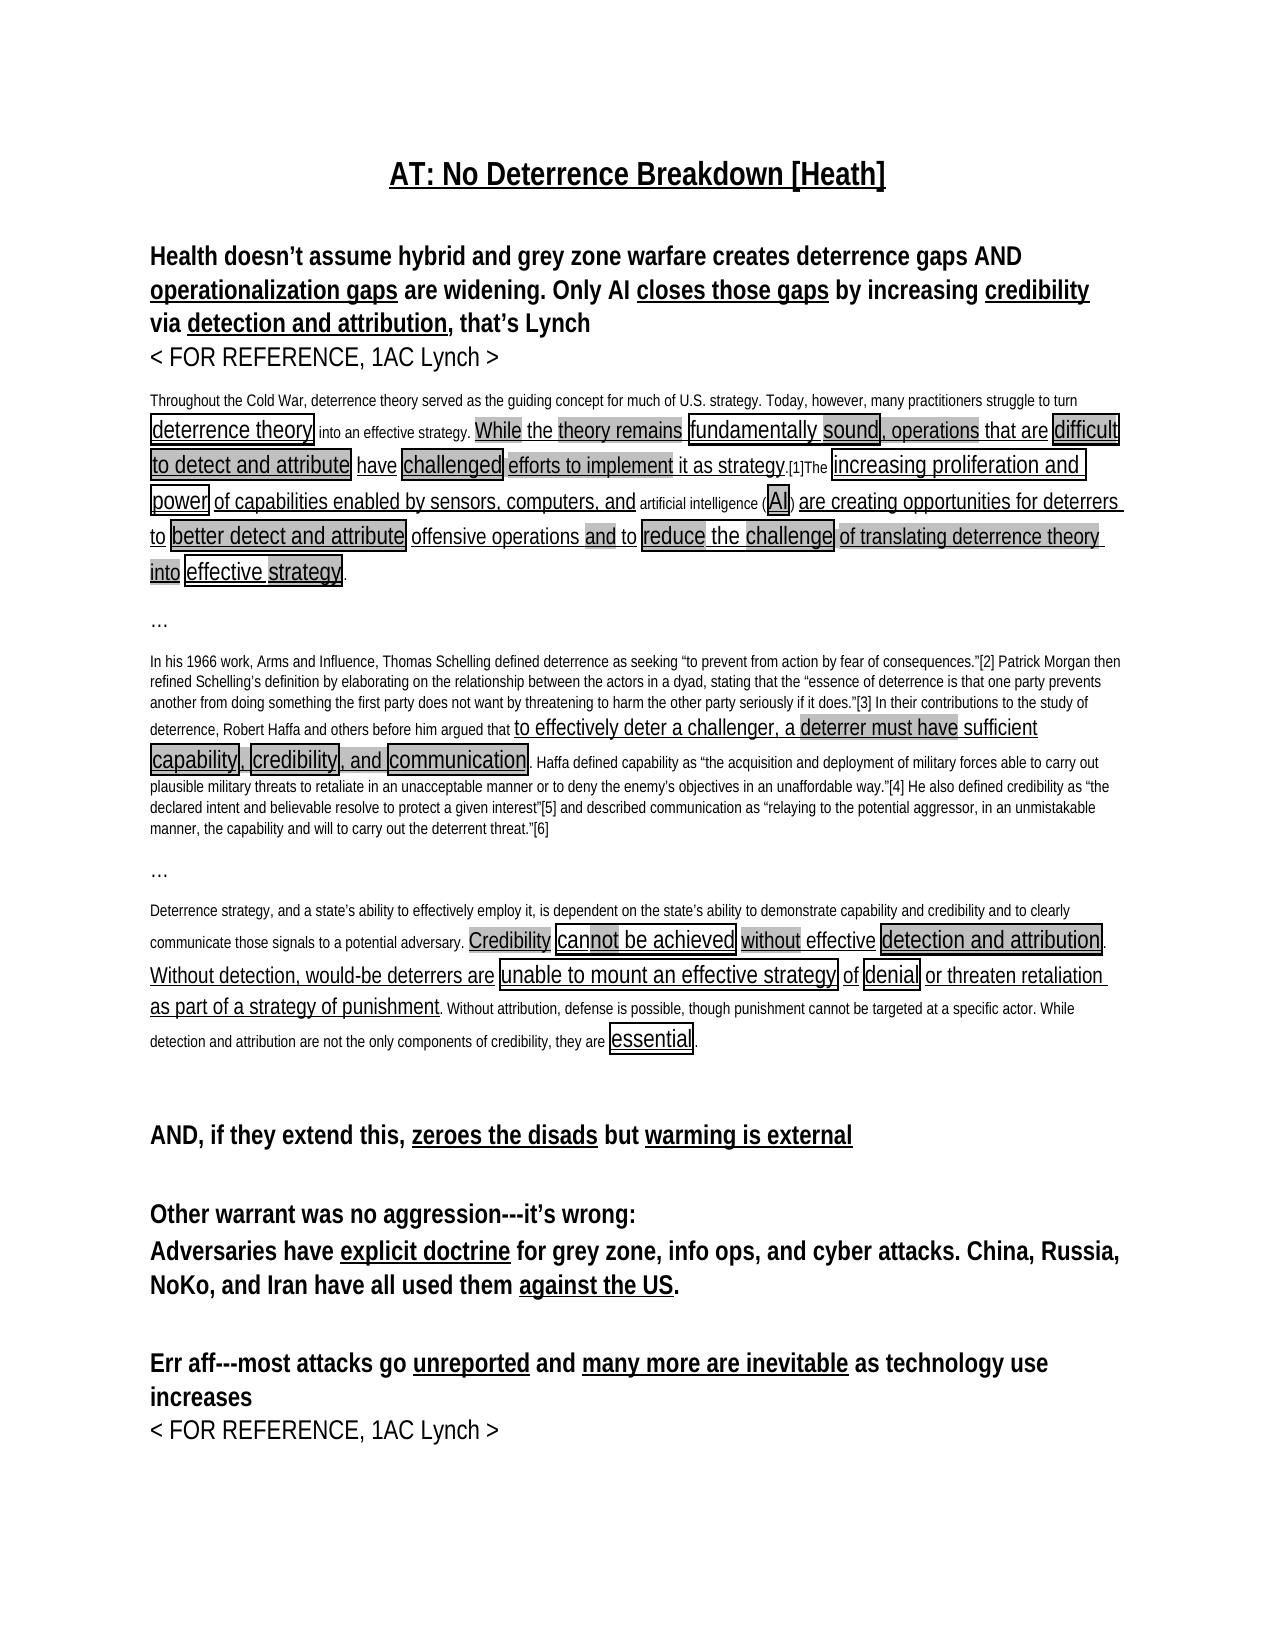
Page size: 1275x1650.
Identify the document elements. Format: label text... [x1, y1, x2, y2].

text In his 1966 work, Arms and Influence, Thomas Schelling defined deterrence as seeking “to prevent from action by fear of consequences.”[2] Patrick Morgan then refined Schelling’s definition by elaborating on the relationship between the actors in a dyad, stating that the “essence of deterrence is that one party prevents another from doing something the first party does not want by threatening to harm the other party seriously if it does.”[3] In their contributions to the study of deterrence, Robert Haffa and others before him argued that to effectively deter a challenger, a deterrer must have sufficient capability, credibility, and communication. Haffa defined capability as “the acquisition and deployment of military forces able to carry out plausible military threats to retaliate in an unacceptable manner or to deny the enemy’s objectives in an unaffordable way.”[4] He also defined credibility as “the declared intent and believable resolve to protect a given interest”[5] and described communication as “relaying to the potential aggressor, in an unmistakable manner, the capability and will to carry out the deterrent threat.”[6] [150, 652, 1125, 838]
subtitle Err aff---most attacks go unreported and many more are inevitable as technology use increases [150, 1347, 1125, 1412]
text Deterrence strategy, and a state’s ability to effectively employ it, is dependent on the state’s ability to demonstrate capability and credibility and to clearly communicate those signals to a potential adversary. Credibility cannot be achieved without effective detection and attribution. Without detection, would-be deterrers are unable to mount an effective strategy of denial or threaten retaliation as part of a strategy of punishment. Without attribution, defense is possible, though punishment cannot be targeted at a specific actor. While detection and attribution are not the only components of credibility, they are essential. [150, 901, 1125, 1055]
text … [150, 606, 1125, 633]
subtitle Health doesn’t assume hybrid and grey zone warfare creates deterrence gaps AND operationalization gaps are widening. Only AI closes those gaps by increasing credibility via detection and attribution, that’s Lynch [150, 241, 1125, 338]
text < FOR REFERENCE, 1AC Lynch > [150, 341, 1125, 372]
subtitle AT: No Deterrence Breakdown [Heath] [150, 154, 1125, 192]
subtitle Other warrant was no aggression---it’s wrong: [150, 1198, 1125, 1229]
text < FOR REFERENCE, 1AC Lynch > [150, 1414, 1125, 1445]
text Throughout the Cold War, deterrence theory served as the guiding concept for much of U.S. strategy. Today, however, many practitioners struggle to turn deterrence theory into an effective strategy. While the theory remains fundamentally sound, operations that are difficult to detect and attribute have challenged efforts to implement it as strategy.[1]The increasing proliferation and power of capabilities enabled by sensors, computers, and artificial intelligence (AI) are creating opportunities for deterrers to better detect and attribute offensive operations and to reduce the challenge of translating deterrence theory into effective strategy. [150, 391, 1125, 587]
text … [150, 856, 1125, 882]
subtitle Adversaries have explicit doctrine for grey zone, info ops, and cyber attacks. China, Russia, NoKo, and Iran have all used them against the US. [150, 1235, 1125, 1300]
subtitle AND, if they extend this, zeroes the disads but warming is external [150, 1119, 1125, 1150]
